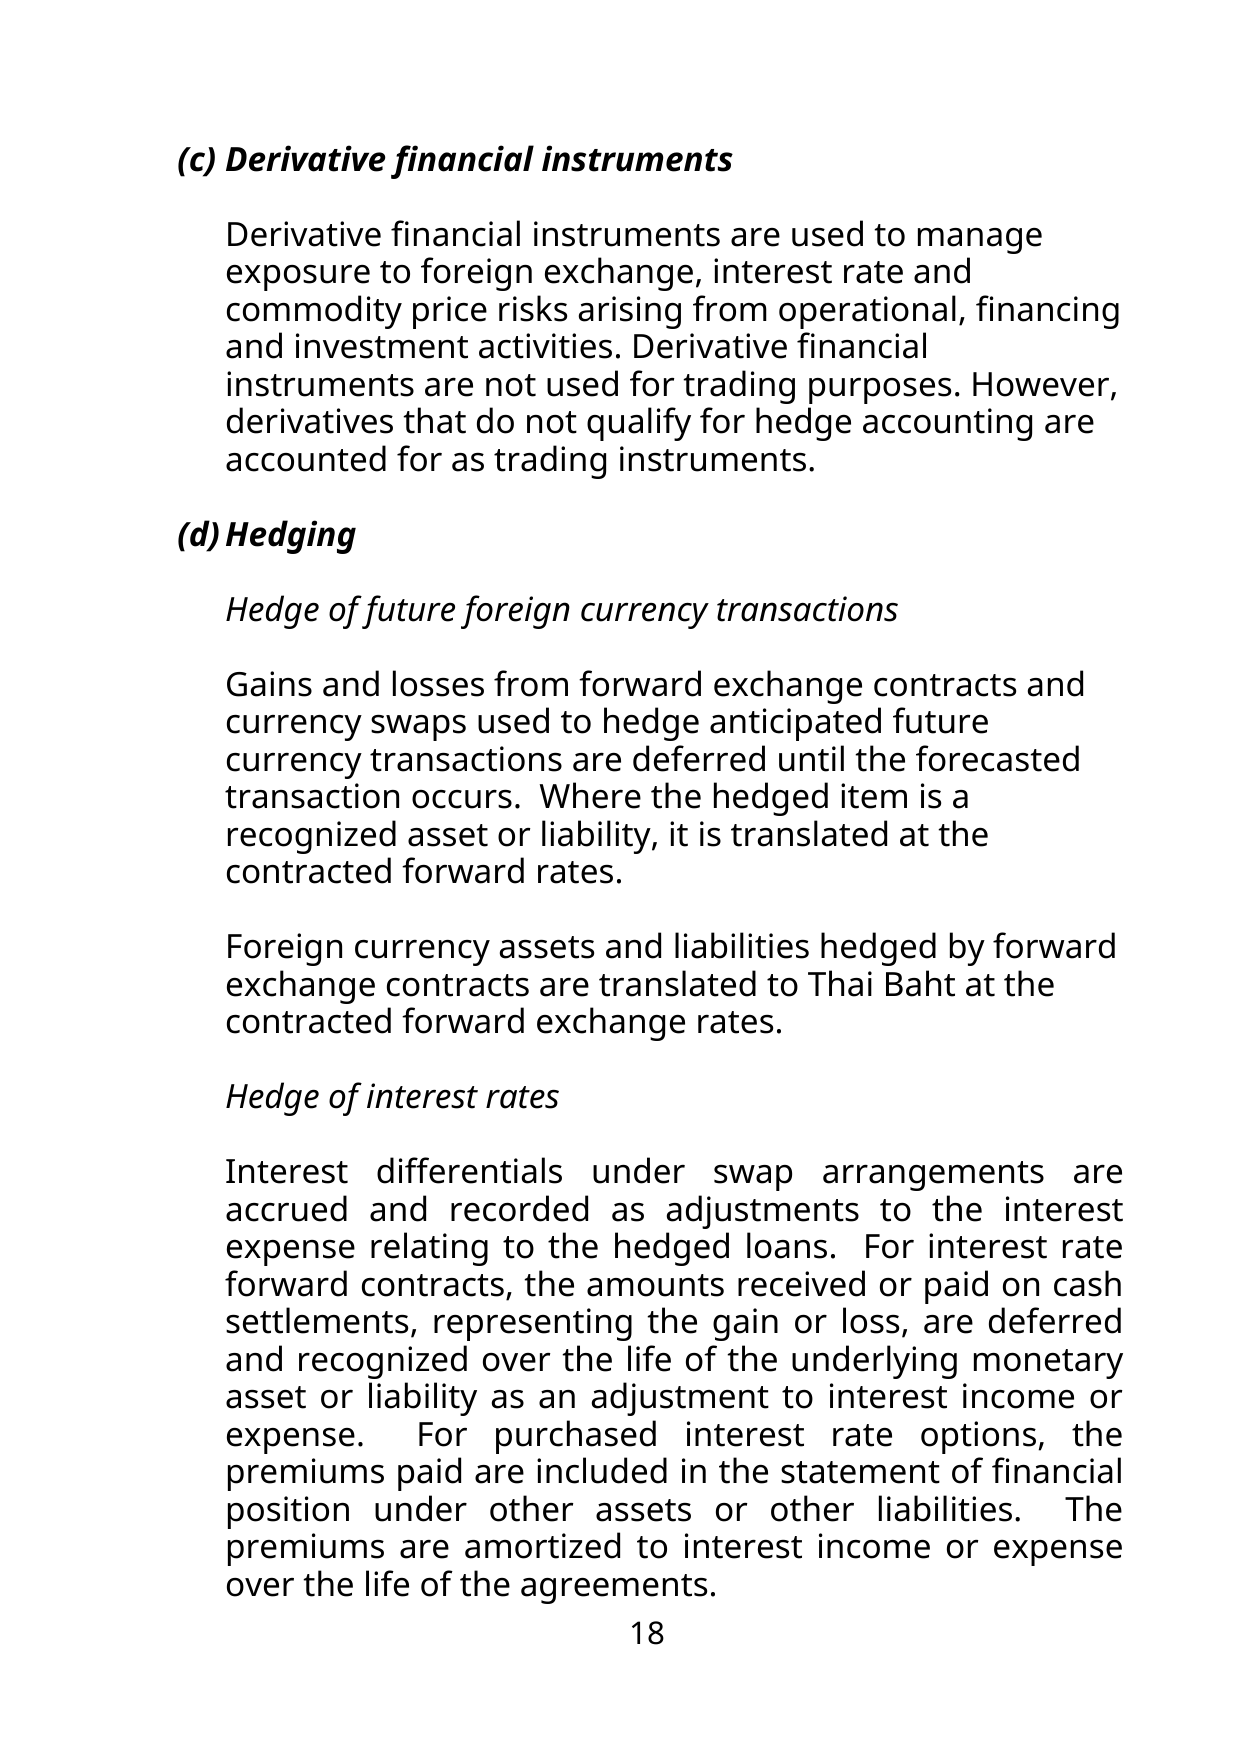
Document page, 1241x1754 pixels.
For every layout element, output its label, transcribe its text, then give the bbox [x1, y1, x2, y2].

text Gains and losses from forward exchange contracts and currency swaps used to hedge anticipated future currency transactions are deferred until the forecasted transaction occurs. Where the hedged item is a recognized asset or liability, it is translated at the contracted forward rates. [225, 666, 1125, 891]
text (d) Hedging [169, 516, 1125, 554]
text Hedge of future foreign currency transactions [225, 591, 1125, 629]
text Hedge of interest rates [225, 1079, 1125, 1116]
text Interest differentials under swap arrangements are accrued and recorded as adjustments to the interest expense relating to the hedged loans. For interest rate forward contracts, the amounts received or paid on cash settlements, representing the gain or loss, are deferred and recognized over the life of the underlying monetary asset or liability as an adjustment to interest income or expense. For purchased interest rate options, the premiums paid are included in the statement of financial position under other assets or other liabilities. The premiums are amortized to interest income or expense over the life of the agreements. [225, 1154, 1125, 1604]
text Derivative financial instruments are used to manage exposure to foreign exchange, interest rate and commodity price risks arising from operational, financing and investment activities. Derivative financial instruments are not used for trading purposes. However, derivatives that do not qualify for hedge accounting are accounted for as trading instruments. [225, 216, 1125, 479]
text (c) Derivative financial instruments [169, 141, 1125, 179]
text Foreign currency assets and liabilities hedged by forward exchange contracts are translated to Thai Baht at the contracted forward exchange rates. [225, 929, 1125, 1041]
